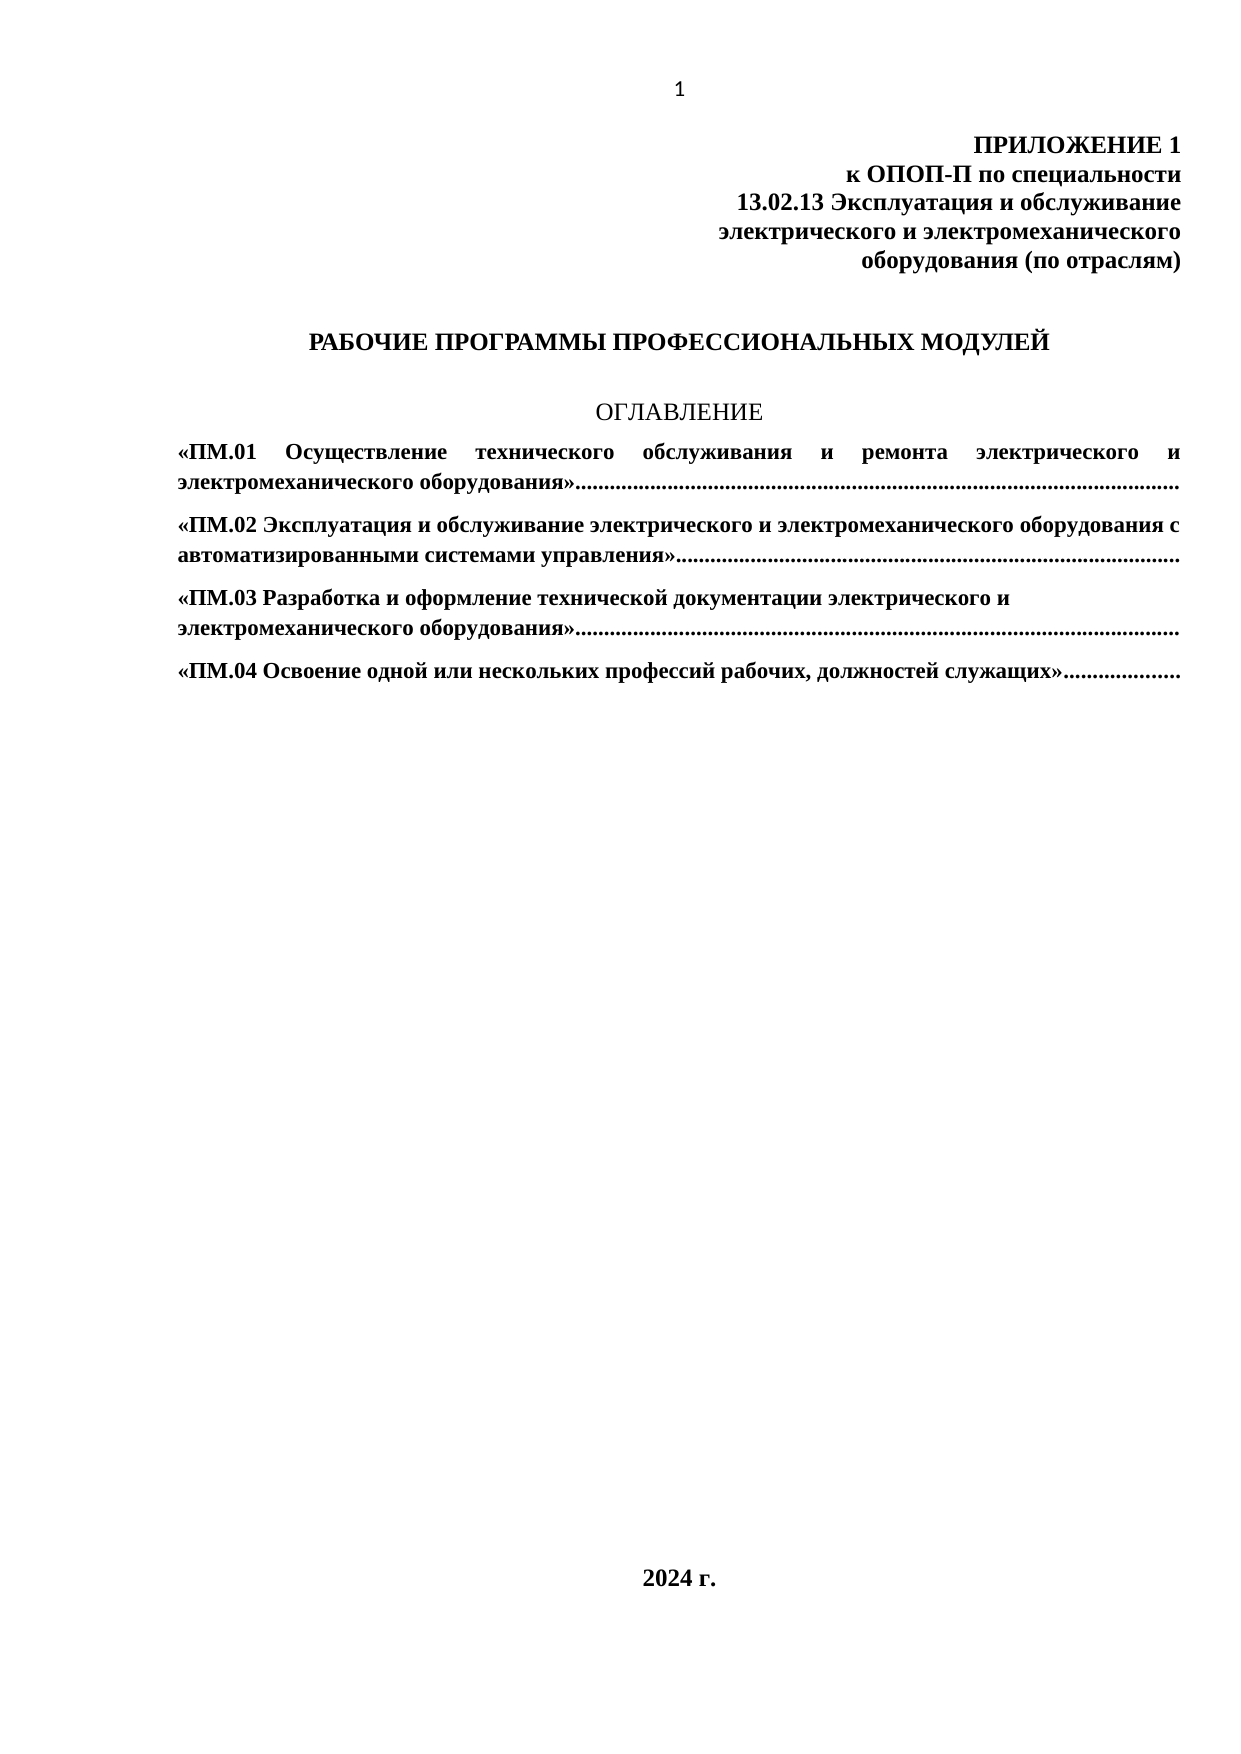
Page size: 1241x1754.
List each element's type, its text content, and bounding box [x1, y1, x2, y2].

text «ПМ.04 Освоение одной или нескольких профессий рабочих, должностей служащих» [177, 657, 1181, 683]
text РАБОЧИЕ ПРОГРАММЫ ПРОФЕССИОНАЛЬНЫХ МОДУЛЕЙ [177, 327, 1181, 355]
text к ОПОП-П по специальности [177, 159, 1181, 187]
text ОГЛАВЛЕНИЕ [177, 397, 1181, 425]
text ПРИЛОЖЕНИЕ 1 [177, 130, 1181, 159]
text «ПМ.03 Разработка и оформление технической документации электрического и электромеханического оборудования» [177, 584, 1181, 640]
text «ПМ.02 Эксплуатация и обслуживание электрического и электромеханического оборудования с автоматизированными системами управления» [177, 511, 1181, 567]
text электрического и электромеханического [177, 216, 1181, 245]
text 2024 г. [177, 1563, 1181, 1592]
text 13.02.13 Эксплуатация и обслуживание [177, 187, 1181, 216]
text оборудования (по отраслям) [177, 245, 1181, 274]
text «ПМ.01 Осуществление технического обслуживания и ремонта электрического и электромеханического оборудования» [177, 438, 1181, 494]
